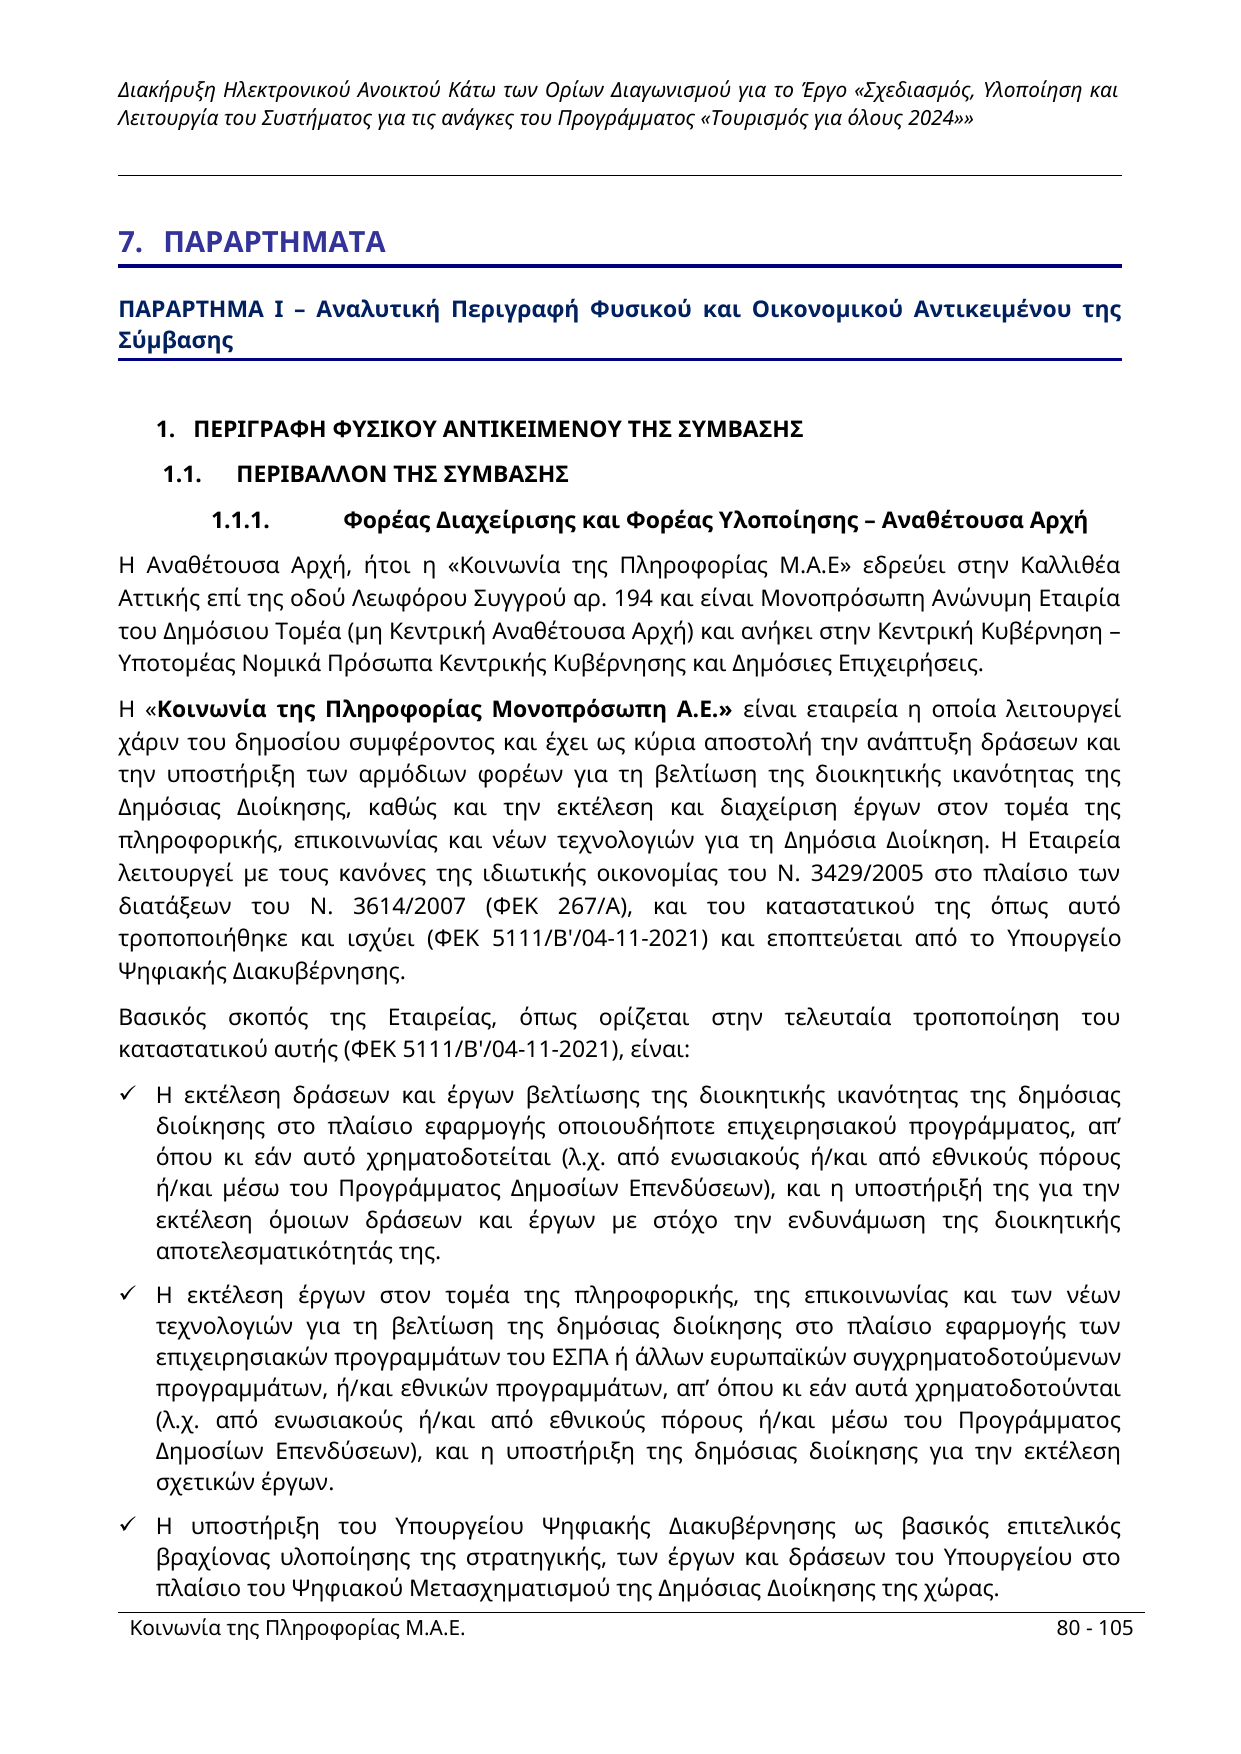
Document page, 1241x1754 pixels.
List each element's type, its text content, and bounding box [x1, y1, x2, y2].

text Βασικός σκοπός της Εταιρείας, όπως ορίζεται στην τελευταία τροποποίηση του καταστατικού αυτής (ΦΕΚ 5111/Β'/04-11-2021), είναι: [118, 1001, 1122, 1064]
text Η Αναθέτουσα Αρχή, ήτοι η «Κοινωνία της Πληροφορίας Μ.Α.Ε» εδρεύει στην Καλλιθέα Αττικής επί της οδού Λεωφόρου Συγγρού αρ. 194 και είναι Μονοπρόσωπη Ανώνυμη Εταιρία του Δημόσιου Τομέα (μη Κεντρική Αναθέτουσα Αρχή) και ανήκει στην Κεντρική Κυβέρνηση – Υποτομέας Νομικά Πρόσωπα Κεντρικής Κυβέρνησης και Δημόσιες Επιχειρήσεις. [118, 549, 1122, 679]
subtitle ΠΕΡΙΓΡΑΦΗ ΦΥΣΙΚΟΥ ΑΝΤΙΚΕΙΜΕΝΟΥ ΤΗΣ ΣΥΜΒΑΣΗΣ [156, 413, 1122, 444]
subtitle ΠΕΡΙΒΑΛΛΟΝ ΤΗΣ ΣΥΜΒΑΣΗΣ [162, 458, 1122, 489]
subtitle Φορέας Διαχείρισης και Φορέας Υλοποίησης – Αναθέτουσα Αρχή [211, 504, 1122, 535]
subtitle ΠΑΡΑΡΤΗΜΑΤΑ [118, 222, 1122, 264]
subtitle ΠΑΡΑΡΤΗΜΑ Ι – Αναλυτική Περιγραφή Φυσικού και Οικονομικού Αντικειμένου της Σύμβασης [118, 293, 1122, 358]
list Η εκτέλεση δράσεων και έργων βελτίωσης της διοικητικής ικανότητας της δημόσιας διοίκησης στο πλαίσιο εφαρμογής οποιουδήποτε επιχειρησιακού προγράμματος, απ’ όπου κι εάν αυτό χρηματοδοτείται (λ.χ. από ενωσιακούς ή/και από εθνικούς πόρους ή/και μέσω του Προγράμματος Δημοσίων Επενδύσεων), και η υποστήριξή της για την εκτέλεση όμοιων δράσεων και έργων με στόχο την ενδυνάμωση της διοικητικής αποτελεσματικότητάς της. [118, 1079, 1122, 1266]
list Η υποστήριξη του Υπουργείου Ψηφιακής Διακυβέρνησης ως βασικός επιτελικός βραχίονας υλοποίησης της στρατηγικής, των έργων και δράσεων του Υπουργείου στο πλαίσιο του Ψηφιακού Μετασχηματισμού της Δημόσιας Διοίκησης της χώρας. [118, 1510, 1122, 1604]
list Η εκτέλεση έργων στον τομέα της πληροφορικής, της επικοινωνίας και των νέων τεχνολογιών για τη βελτίωση της δημόσιας διοίκησης στο πλαίσιο εφαρμογής των επιχειρησιακών προγραμμάτων του ΕΣΠΑ ή άλλων ευρωπαϊκών συγχρηματοδοτούμενων προγραμμάτων, ή/και εθνικών προγραμμάτων, απ’ όπου κι εάν αυτά χρηματοδοτούνται (λ.χ. από ενωσιακούς ή/και από εθνικούς πόρους ή/και μέσω του Προγράμματος Δημοσίων Επενδύσεων), και η υποστήριξη της δημόσιας διοίκησης για την εκτέλεση σχετικών έργων. [118, 1279, 1122, 1497]
text Η «Κοινωνία της Πληροφορίας Μονοπρόσωπη Α.Ε.» είναι εταιρεία η οποία λειτουργεί χάριν του δημοσίου συμφέροντος και έχει ως κύρια αποστολή την ανάπτυξη δράσεων και την υποστήριξη των αρμόδιων φορέων για τη βελτίωση της διοικητικής ικανότητας της Δημόσιας Διοίκησης, καθώς και την εκτέλεση και διαχείριση έργων στον τομέα της πληροφορικής, επικοινωνίας και νέων τεχνολογιών για τη Δημόσια Διοίκηση. Η Εταιρεία λειτουργεί με τους κανόνες της ιδιωτικής οικονομίας του N. 3429/2005 στο πλαίσιο των διατάξεων του N. 3614/2007 (ΦΕΚ 267/Α), και του καταστατικού της όπως αυτό τροποποιήθηκε και ισχύει (ΦΕΚ 5111/Β'/04-11-2021) και εποπτεύεται από το Υπουργείο Ψηφιακής Διακυβέρνησης. [118, 693, 1122, 986]
